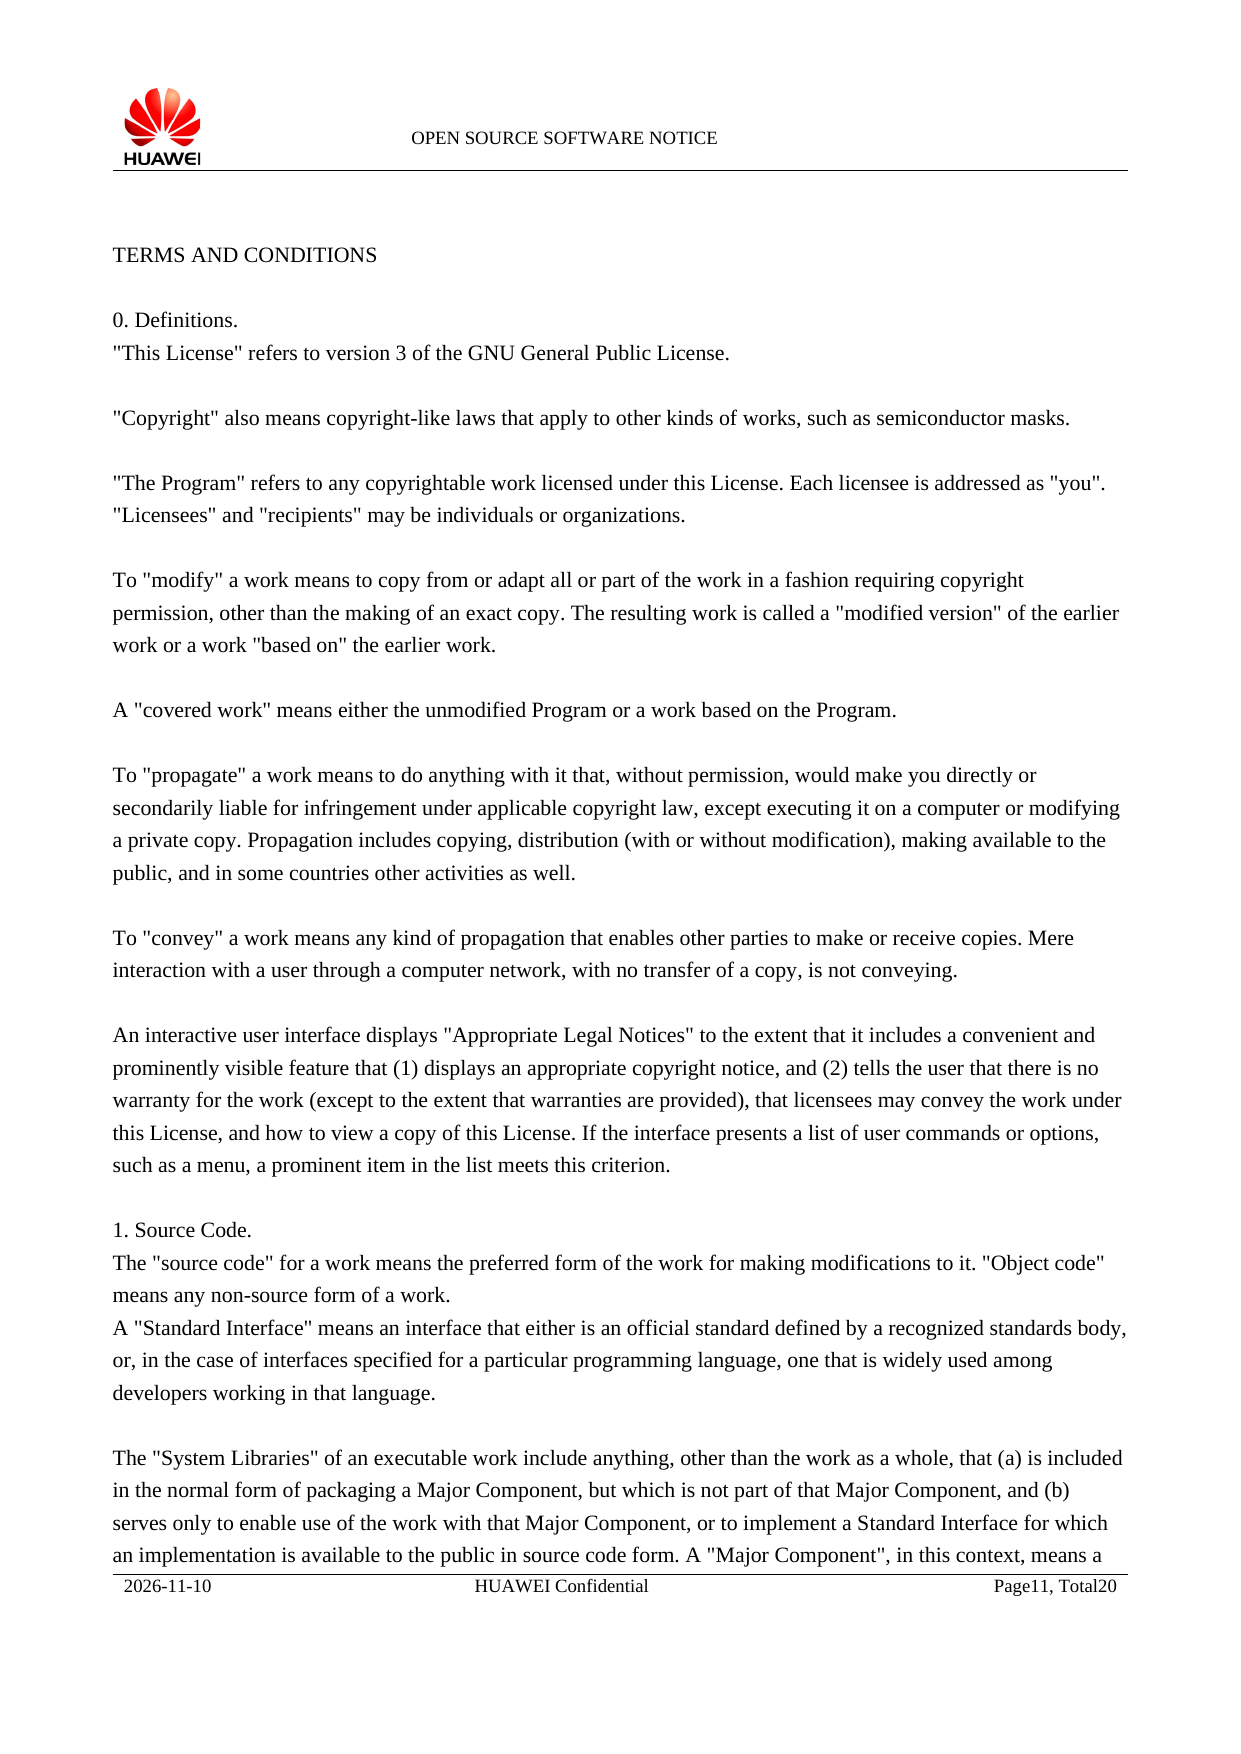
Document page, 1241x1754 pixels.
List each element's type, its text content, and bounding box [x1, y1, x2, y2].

picture [124, 88, 201, 165]
